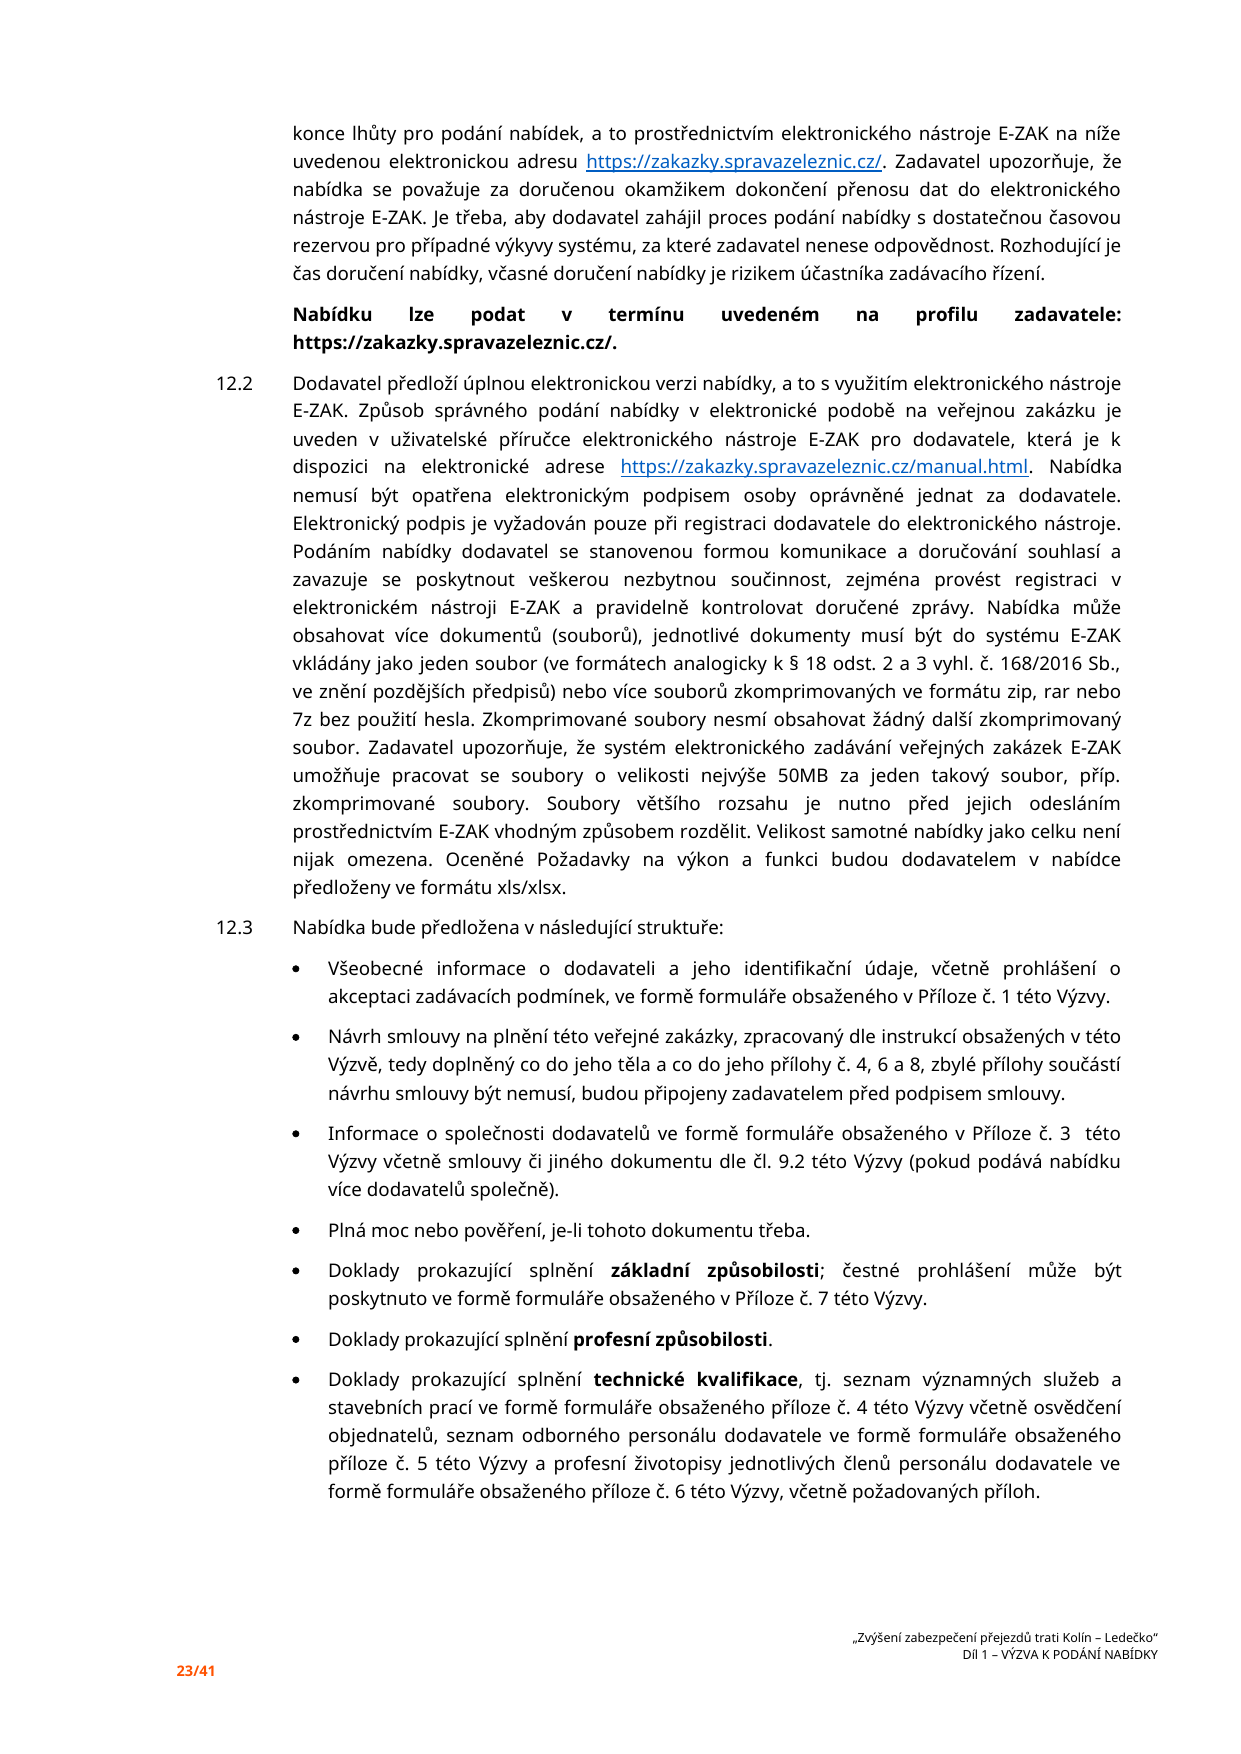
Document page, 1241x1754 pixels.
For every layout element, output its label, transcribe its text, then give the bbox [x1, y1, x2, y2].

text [216, 121, 1122, 286]
text Nabídka bude předložena v následující struktuře: [216, 915, 1122, 940]
text Doklady prokazující splnění technické kvalifikace, tj. seznam významných služeb a stavebních prací ve formě formuláře obsaženého příloze č. 4 této Výzvy včetně osvědčení objednatelů, seznam odborného personálu dodavatele ve formě formuláře obsaženého příloze č. 5 této Výzvy a profesní životopisy jednotlivých členů personálu dodavatele ve formě formuláře obsaženého příloze č. 6 této Výzvy, včetně požadovaných příloh. [292, 1366, 1122, 1504]
text Návrh smlouvy na plnění této veřejné zakázky, zpracovaný dle instrukcí obsažených v této Výzvě, tedy doplněný co do jeho těla a co do jeho přílohy č. 4, 6 a 8, zbylé přílohy součástí návrhu smlouvy být nemusí, budou připojeny zadavatelem před podpisem smlouvy. [292, 1024, 1122, 1105]
text Plná moc nebo pověření, je-li tohoto dokumentu třeba. [292, 1217, 1122, 1242]
text Informace o společnosti dodavatelů ve formě formuláře obsaženého v Příloze č. 3 této Výzvy včetně smlouvy či jiného dokumentu dle čl. 9.2 této Výzvy (pokud podává nabídku více dodavatelů společně). [292, 1120, 1122, 1202]
text Doklady prokazující splnění základní způsobilosti; čestné prohlášení může být poskytnuto ve formě formuláře obsaženého v Příloze č. 7 této Výzvy. [292, 1257, 1122, 1311]
text Doklady prokazující splnění profesní způsobilosti. [292, 1326, 1122, 1351]
text Všeobecné informace o dodavateli a jeho identifikační údaje, včetně prohlášení o akceptaci zadávacích podmínek, ve formě formuláře obsaženého v Příloze č. 1 této Výzvy. [292, 955, 1122, 1009]
text Dodavatel předloží úplnou elektronickou verzi nabídky, a to s využitím elektronického nástroje E-ZAK. Způsob správného podání nabídky v elektronické podobě na veřejnou zakázku je uveden v uživatelské příručce elektronického nástroje E-ZAK pro dodavatele, která je k dispozici na elektronické adrese https://zakazky.spravazeleznic.cz/manual.html. Nabídka nemusí být opatřena elektronickým podpisem osoby oprávněné jednat za dodavatele. Elektronický podpis je vyžadován pouze při registraci dodavatele do elektronického nástroje. Podáním nabídky dodavatel se stanovenou formou komunikace a doručování souhlasí a zavazuje se poskytnout veškerou nezbytnou součinnost, zejména provést registraci v elektronickém nástroji E-ZAK a pravidelně kontrolovat doručené zprávy. Nabídka může obsahovat více dokumentů (souborů), jednotlivé dokumenty musí být do systému E-ZAK vkládány jako jeden soubor (ve formátech analogicky k § 18 odst. 2 a 3 vyhl. č. 168/2016 Sb., ve znění pozdějších předpisů) nebo více souborů zkomprimovaných ve formátu zip, rar nebo 7z bez použití hesla. Zkomprimované soubory nesmí obsahovat žádný další zkomprimovaný soubor. Zadavatel upozorňuje, že systém elektronického zadávání veřejných zakázek E-ZAK umožňuje pracovat se soubory o velikosti nejvýše 50MB za jeden takový soubor, příp. zkomprimované soubory. Soubory většího rozsahu je nutno před jejich odesláním prostřednictvím E-ZAK vhodným způsobem rozdělit. Velikost samotné nabídky jako celku není nijak omezena. Oceněné Požadavky na výkon a funkci budou dodavatelem v nabídce předloženy ve formátu xls/xlsx. [216, 370, 1122, 900]
list Nabídku lze podat v termínu uvedeném na profilu zadavatele: https://zakazky.spravazeleznic.cz/. [292, 301, 1122, 355]
